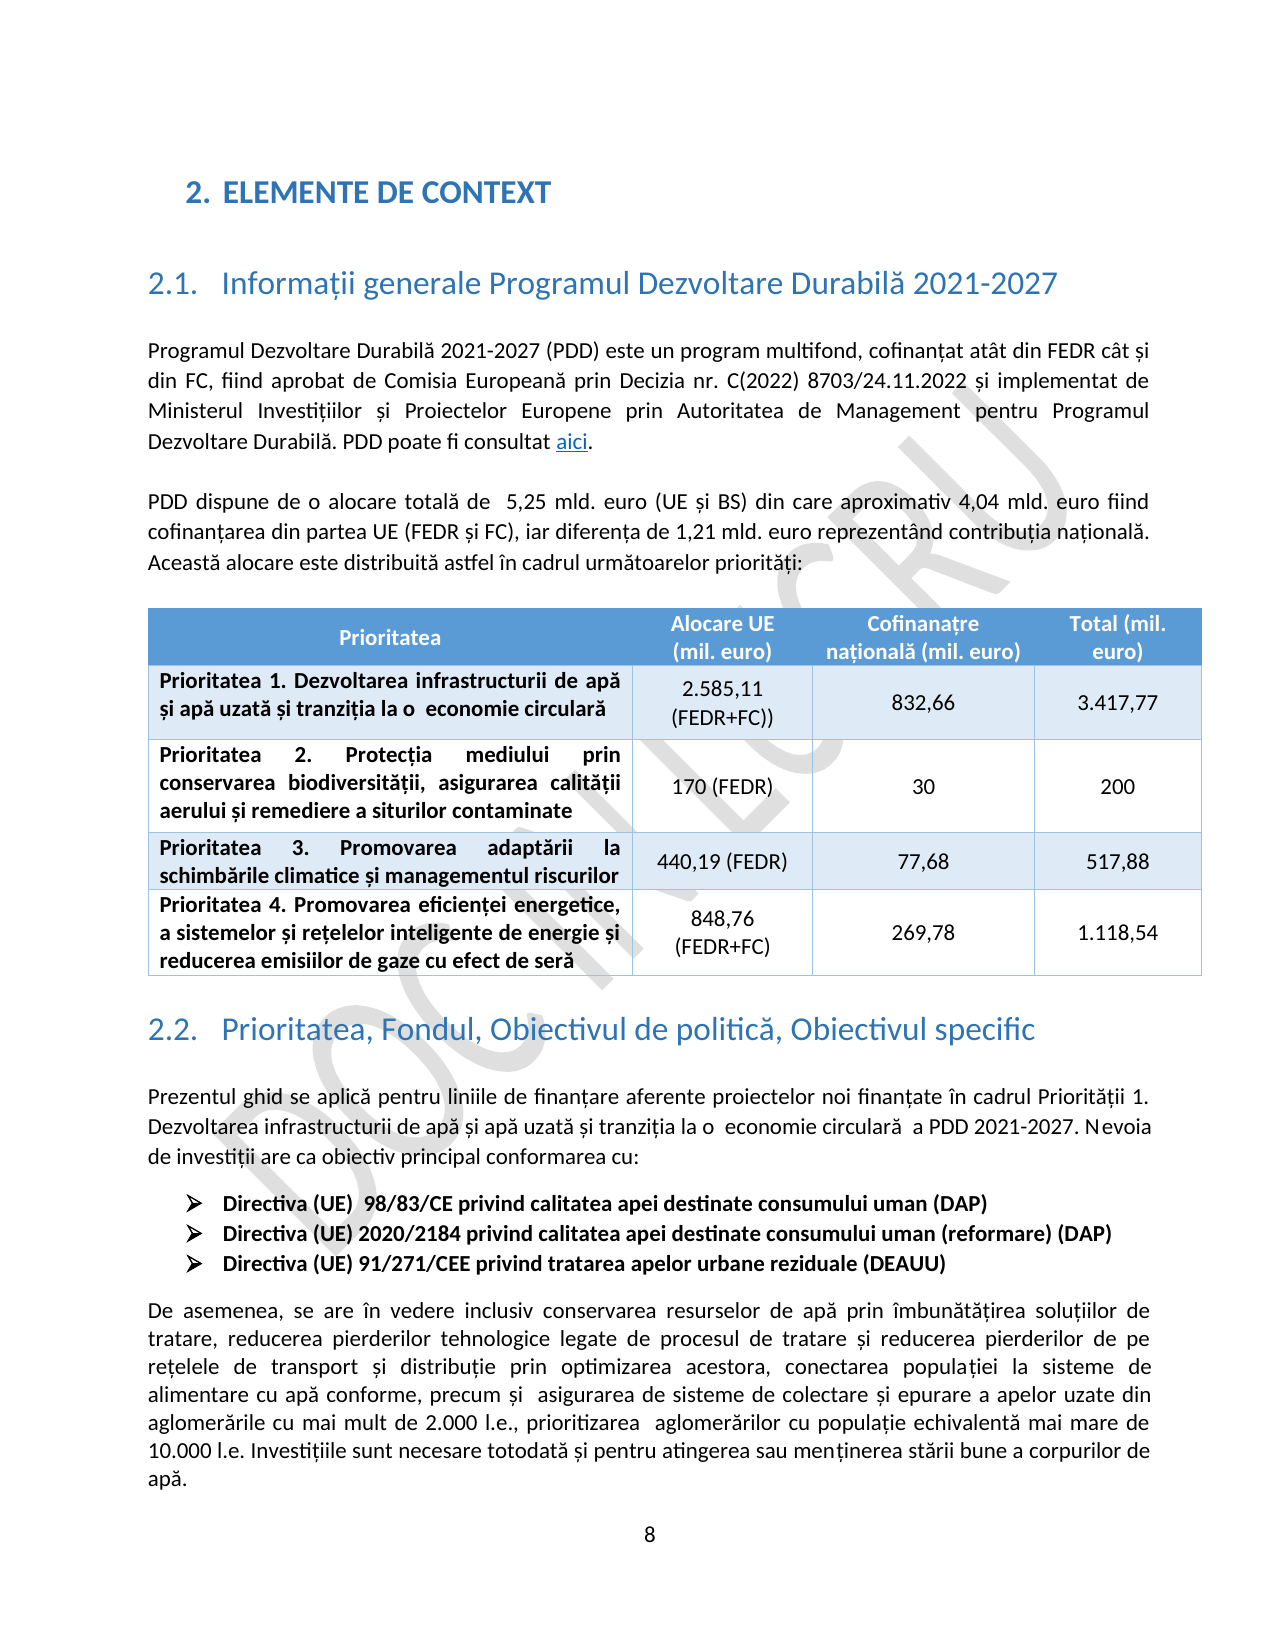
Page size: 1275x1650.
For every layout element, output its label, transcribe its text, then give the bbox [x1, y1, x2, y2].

table_header Cofinanațre națională (mil. euro) [813, 609, 1034, 665]
subtitle 2.1. Informații generale Programul Dezvoltare Durabilă 2021-2027 [148, 262, 1152, 303]
table_cell Prioritatea 3. Promovarea adaptării la schimbările climatice şi managementul riscurilor [149, 833, 632, 889]
list Directiva (UE) 2020/2184 privind calitatea apei destinate consumului uman (reformare) (DAP) [185, 1219, 1152, 1247]
table_cell 440,19 (FEDR) [633, 833, 812, 889]
table_cell 200 [1035, 740, 1201, 832]
list Directiva (UE) 98/83/CE privind calitatea apei destinate consumului uman (DAP) [185, 1189, 1152, 1217]
table_cell 1.118,54 [1035, 890, 1201, 974]
subtitle ELEMENTE DE CONTEXT [185, 171, 1152, 212]
table_cell 170 (FEDR) [633, 740, 812, 832]
text PDD dispune de o alocare totală de 5,25 mld. euro (UE și BS) din care aproximativ 4,04 mld. euro fiind cofinanțarea din partea UE (FEDR și FC), iar diferența de 1,21 mld. euro reprezentând contribuția națională. Această alocare este distribuită astfel în cadrul următoarelor priorități: [148, 487, 1152, 576]
table_header Prioritatea [149, 609, 632, 665]
table_cell Prioritatea 4. Promovarea eficienței energetice, a sistemelor și rețelelor inteligente de energie și reducerea emisiilor de gaze cu efect de seră [149, 890, 632, 974]
table_cell 269,78 [813, 890, 1034, 974]
table_header Alocare UE (mil. euro) [633, 609, 812, 665]
table_cell Prioritatea 2. Protecţia mediului prin conservarea biodiversităţii, asigurarea calităţii aerului şi remediere a siturilor contaminate [149, 740, 632, 832]
table_cell 2.585,11 (FEDR+FC)) [633, 666, 812, 739]
text Programul Dezvoltare Durabilă 2021-2027 (PDD) este un program multifond, cofinanțat atât din FEDR cât și din FC, fiind aprobat de Comisia Europeană prin Decizia nr. C(2022) 8703/24.11.2022 și implementat de Ministerul Investițiilor și Proiectelor Europene prin Autoritatea de Management pentru Programul Dezvoltare Durabilă. PDD poate fi consultat aici. [148, 336, 1152, 455]
table_cell 832,66 [813, 666, 1034, 739]
table_cell 3.417,77 [1035, 666, 1201, 739]
list Directiva (UE) 91/271/CEE privind tratarea apelor urbane reziduale (DEAUU) [185, 1249, 1152, 1278]
text De asemenea, se are în vedere inclusiv conservarea resurselor de apă prin îmbunătățirea soluțiilor de tratare, reducerea pierderilor tehnologice legate de procesul de tratare și reducerea pierderilor de pe rețelele de transport și distribuție prin optimizarea acestora, conectarea populaţiei la sisteme de alimentare cu apă conforme, precum şi asigurarea de sisteme de colectare şi epurare a apelor uzate din aglomerările cu mai mult de 2.000 l.e., prioritizarea aglomerărilor cu populație echivalentă mai mare de 10.000 l.e. Investițiile sunt necesare totodată și pentru atingerea sau menţinerea stării bune a corpurilor de apă. [148, 1296, 1152, 1493]
table_cell Prioritatea 1. Dezvoltarea infrastructurii de apă și apă uzată și tranziția la o economie circulară [149, 666, 632, 739]
subtitle 2.2. Prioritatea, Fondul, Obiectivul de politică, Obiectivul specific [148, 1008, 1152, 1048]
table_header Total (mil. euro) [1035, 609, 1201, 665]
table_cell 77,68 [813, 833, 1034, 889]
text Prezentul ghid se aplică pentru liniile de finanțare aferente proiectelor noi finanțate în cadrul Priorității 1. Dezvoltarea infrastructurii de apă și apă uzată și tranziția la o economie circulară a PDD 2021-2027. Nevoia de investiţii are ca obiectiv principal conformarea cu: [148, 1082, 1152, 1170]
table_cell 848,76 (FEDR+FC) [633, 890, 812, 974]
table_cell 30 [813, 740, 1034, 832]
table_cell 517,88 [1035, 833, 1201, 889]
